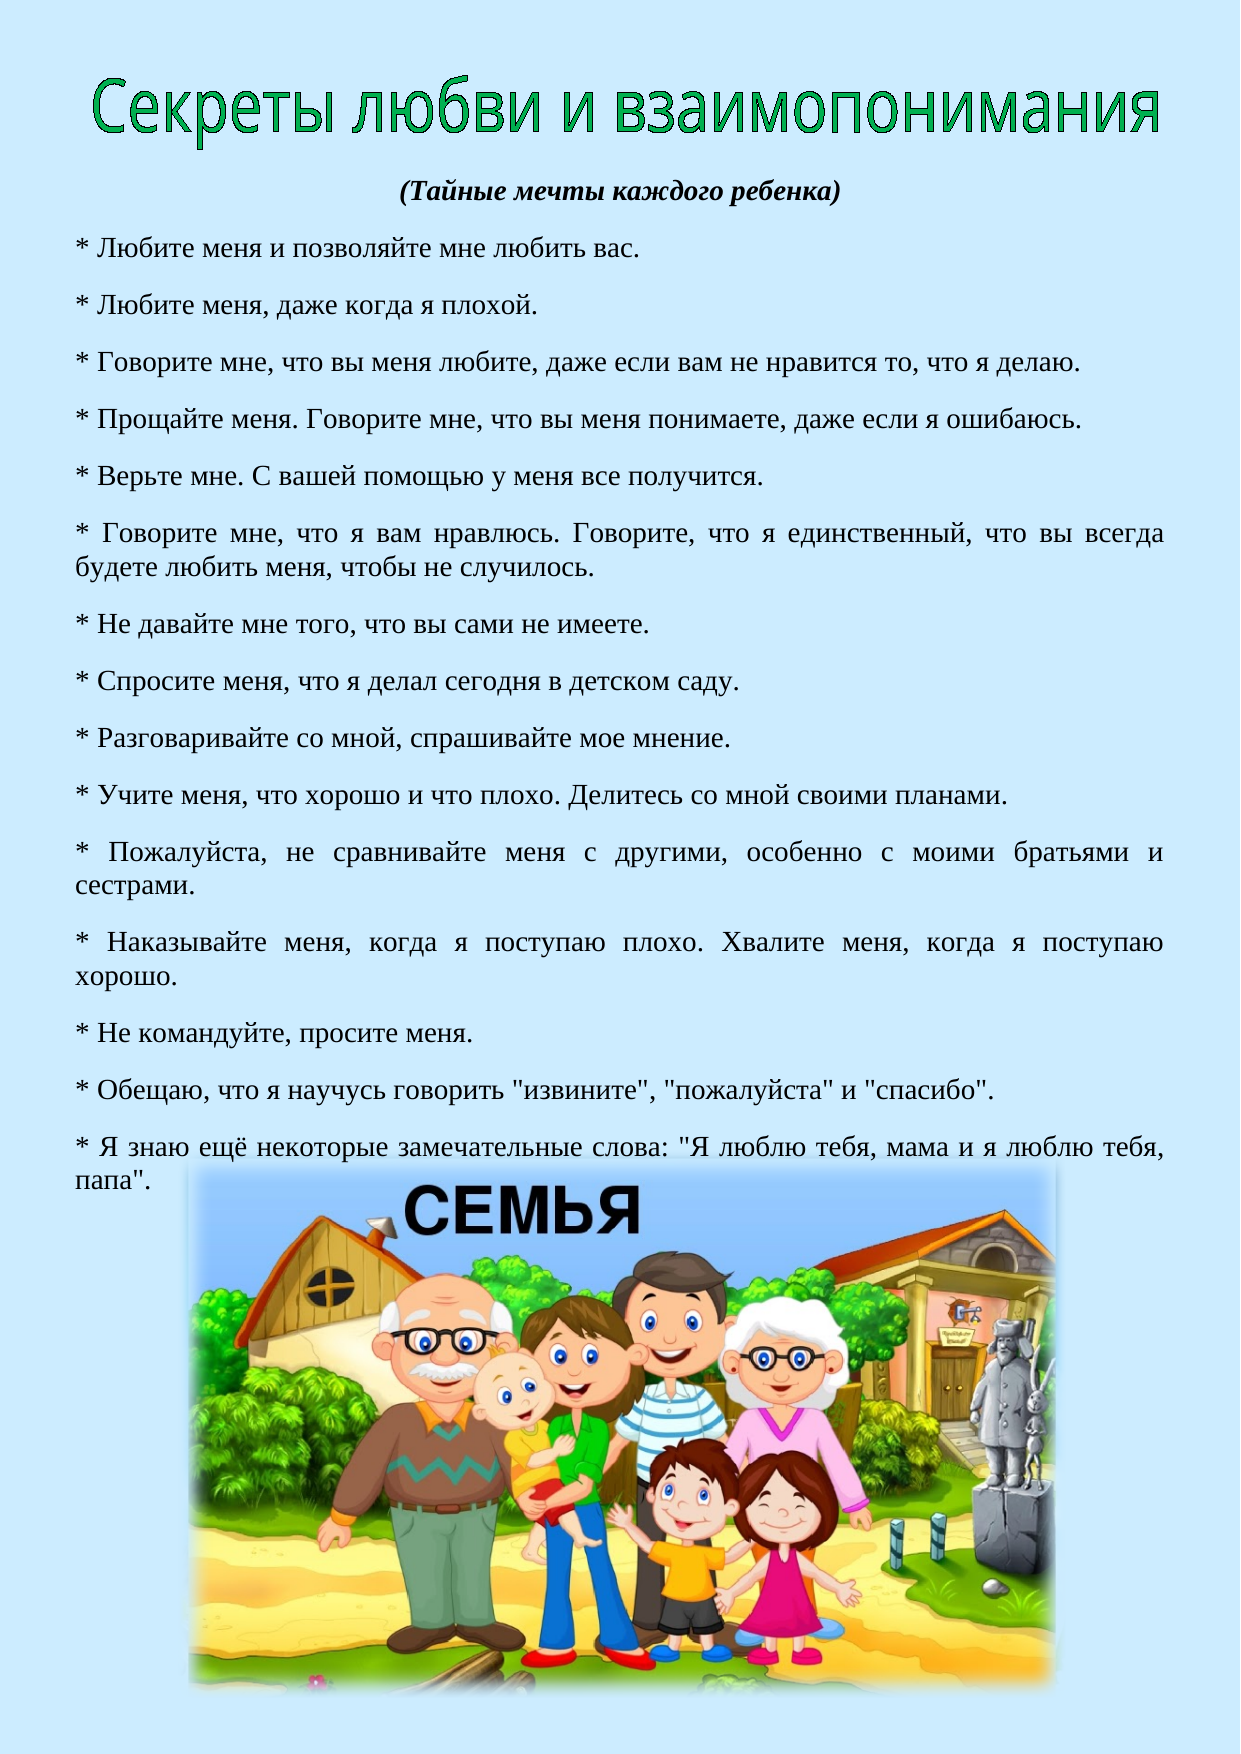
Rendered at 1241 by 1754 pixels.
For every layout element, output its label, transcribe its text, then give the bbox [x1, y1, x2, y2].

text * Я знаю ещё некоторые замечательные слова: "Я люблю тебя, мама и я люблю тебя, папа". [75, 1129, 1165, 1196]
text * Любите меня и позволяйте мне любить вас. [75, 231, 1165, 264]
picture [206, 1196, 1039, 1672]
text (Тайные мечты каждого ребенка) [75, 75, 1165, 207]
text * Пожалуйста, не сравнивайте меня с другими, особенно с моими братьями и сестрами. [75, 834, 1165, 901]
text * Любите меня, даже когда я плохой. [75, 287, 1165, 321]
text * Не давайте мне того, что вы сами не имеете. [75, 606, 1165, 639]
text * Говорите мне, что я вам нравлюсь. Говорите, что я единственный, что вы всегда будете любить меня, чтобы не случилось. [75, 515, 1165, 582]
text * Говорите мне, что вы меня любите, даже если вам не нравится то, что я делаю. [75, 344, 1165, 378]
text * Обещаю, что я научусь говорить "извините", "пожалуйста" и "спасибо". [75, 1072, 1165, 1105]
text * Учите меня, что хорошо и что плохо. Делитесь со мной своими планами. [75, 777, 1165, 810]
text * Наказывайте меня, когда я поступаю плохо. Хвалите меня, когда я поступаю хорошо. [75, 924, 1165, 991]
text * Спросите меня, что я делал сегодня в детском саду. [75, 663, 1165, 696]
text * Разговаривайте со мной, спрашивайте мое мнение. [75, 720, 1165, 753]
text * Верьте мне. С вашей помощью у меня все получится. [75, 458, 1165, 492]
text * Прощайте меня. Говорите мне, что вы меня понимаете, даже если я ошибаюсь. [75, 401, 1165, 435]
text * Не командуйте, просите меня. [75, 1015, 1165, 1048]
